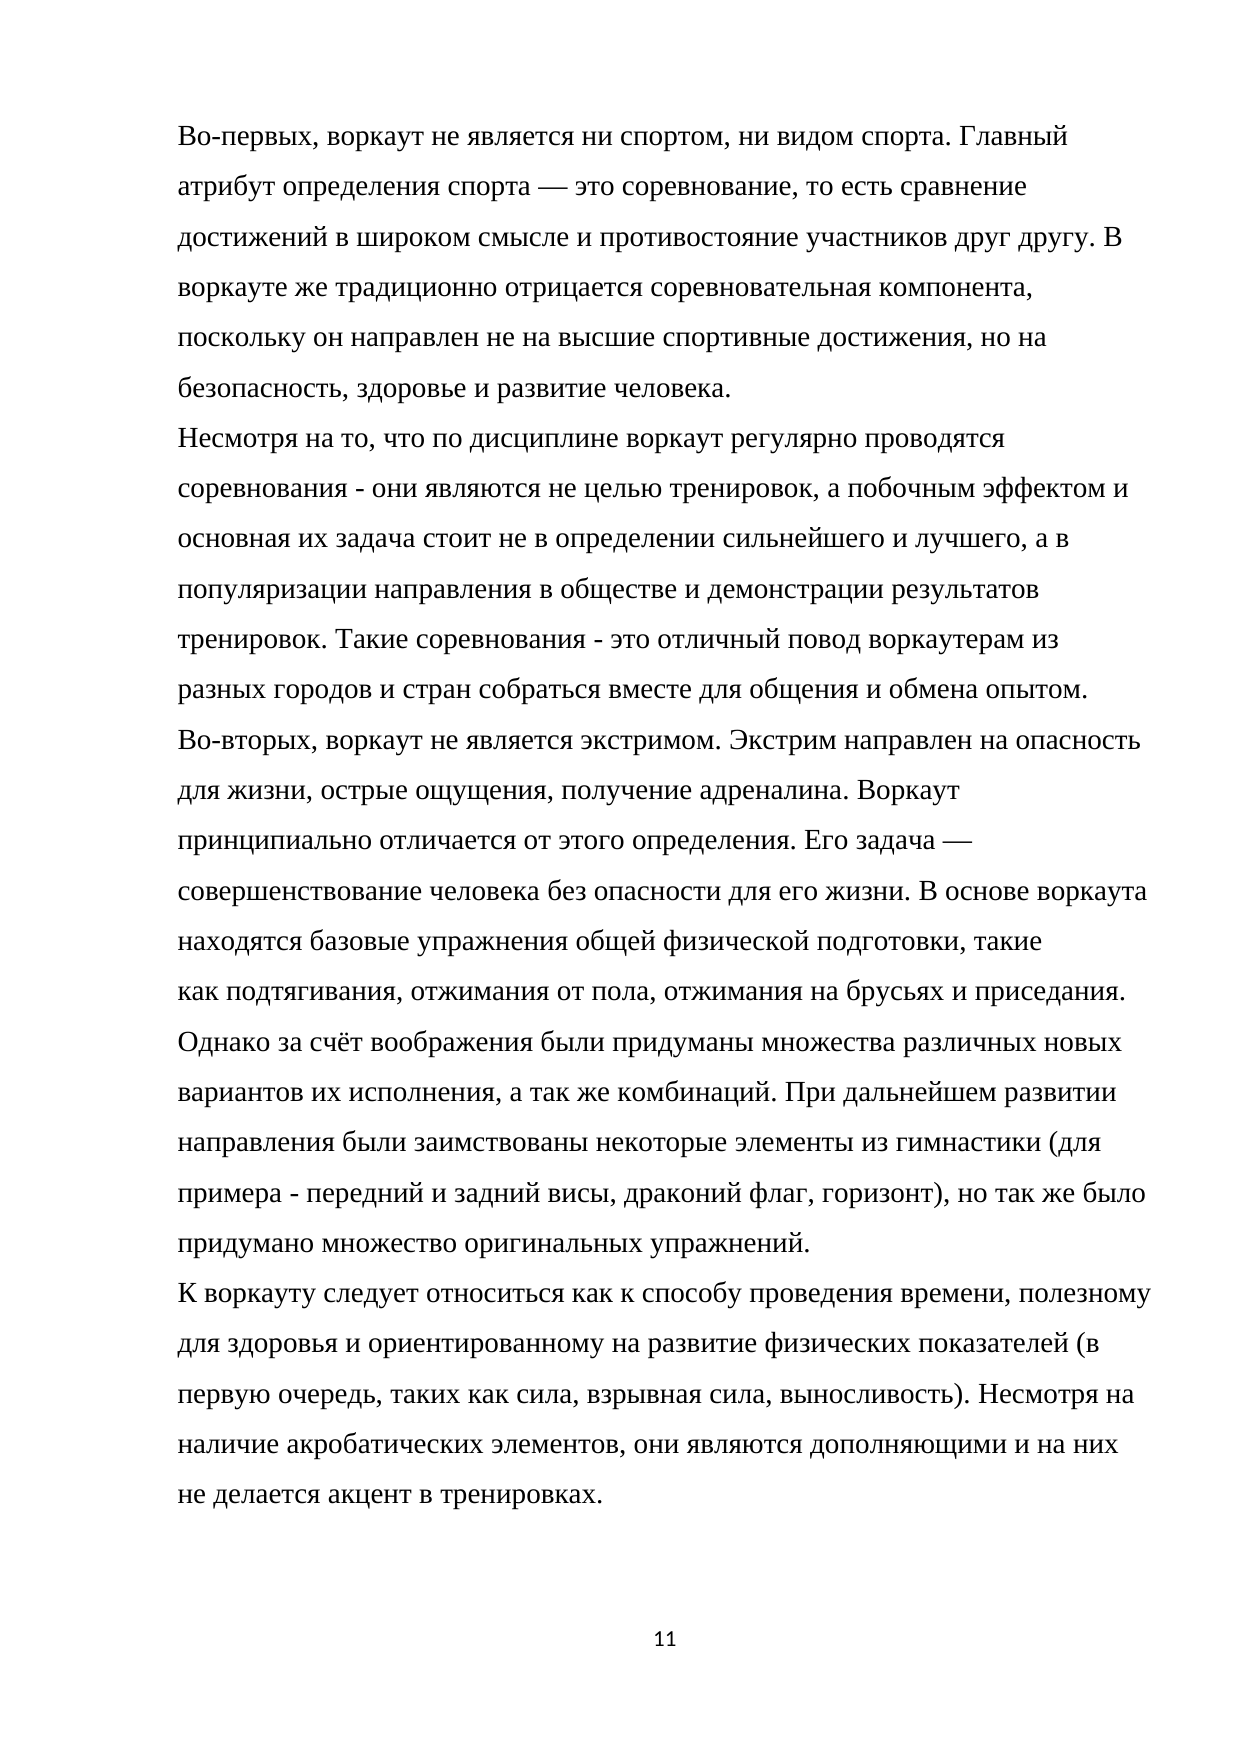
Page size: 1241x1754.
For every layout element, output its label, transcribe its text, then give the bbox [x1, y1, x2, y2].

text Во-вторых, воркаут не является экстримом. Экстрим направлен на опасность для жизни, острые ощущения, получение адреналина. Воркаут принципиально отличается от этого определения. Его задача — совершенствование человека без опасности для его жизни. В основе воркаута находятся базовые упражнения общей физической подготовки, такие как подтягивания, отжимания от пола, отжимания на брусьях и приседания. Однако за счёт воображения были придуманы множества различных новых вариантов их исполнения, а так же комбинаций. При дальнейшем развитии направления были заимствованы некоторые элементы из гимнастики (для примера - передний и задний висы, драконий флаг, горизонт), но так же было придумано множество оригинальных упражнений. [177, 722, 1152, 1258]
text К воркауту следует относиться как к способу проведения времени, полезному для здоровья и ориентированному на развитие физических показателей (в первую очередь, таких как сила, взрывная сила, выносливость). Несмотря на наличие акробатических элементов, они являются дополняющими и на них не делается акцент в тренировках. [177, 1275, 1152, 1510]
text Во-первых, воркаут не является ни спортом, ни видом спорта. Главный атрибут определения спорта — это соревнование, то есть сравнение достижений в широком смысле и противостояние участников друг другу. В воркауте же традиционно отрицается соревновательная компонента, поскольку он направлен не на высшие спортивные достижения, но на безопасность, здоровье и развитие человека. [177, 118, 1152, 403]
text Несмотря на то, что по дисциплине воркаут регулярно проводятся соревнования - они являются не целью тренировок, а побочным эффектом и основная их задача стоит не в определении сильнейшего и лучшего, а в популяризации направления в обществе и демонстрации результатов тренировок. Такие соревнования - это отличный повод воркаутерам из разных городов и стран собраться вместе для общения и обмена опытом. [177, 420, 1152, 705]
